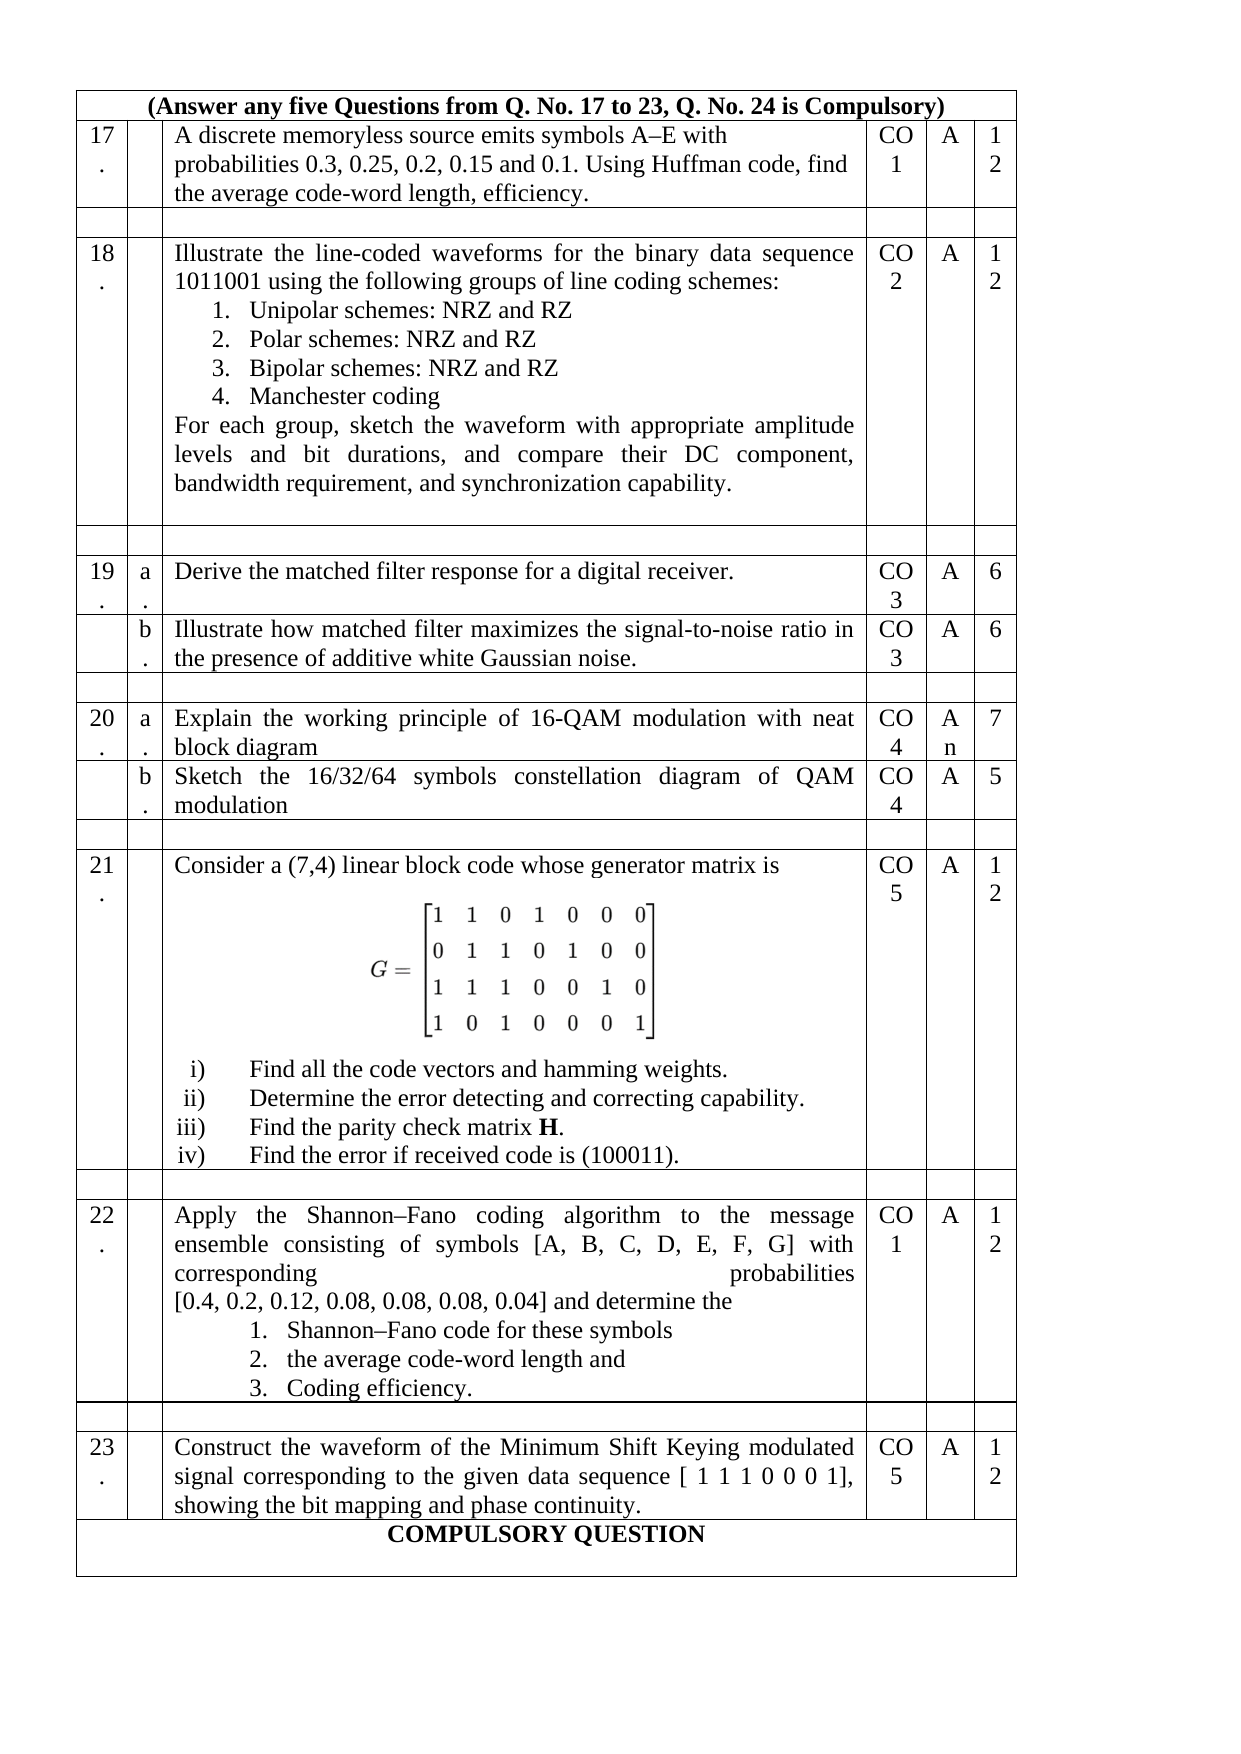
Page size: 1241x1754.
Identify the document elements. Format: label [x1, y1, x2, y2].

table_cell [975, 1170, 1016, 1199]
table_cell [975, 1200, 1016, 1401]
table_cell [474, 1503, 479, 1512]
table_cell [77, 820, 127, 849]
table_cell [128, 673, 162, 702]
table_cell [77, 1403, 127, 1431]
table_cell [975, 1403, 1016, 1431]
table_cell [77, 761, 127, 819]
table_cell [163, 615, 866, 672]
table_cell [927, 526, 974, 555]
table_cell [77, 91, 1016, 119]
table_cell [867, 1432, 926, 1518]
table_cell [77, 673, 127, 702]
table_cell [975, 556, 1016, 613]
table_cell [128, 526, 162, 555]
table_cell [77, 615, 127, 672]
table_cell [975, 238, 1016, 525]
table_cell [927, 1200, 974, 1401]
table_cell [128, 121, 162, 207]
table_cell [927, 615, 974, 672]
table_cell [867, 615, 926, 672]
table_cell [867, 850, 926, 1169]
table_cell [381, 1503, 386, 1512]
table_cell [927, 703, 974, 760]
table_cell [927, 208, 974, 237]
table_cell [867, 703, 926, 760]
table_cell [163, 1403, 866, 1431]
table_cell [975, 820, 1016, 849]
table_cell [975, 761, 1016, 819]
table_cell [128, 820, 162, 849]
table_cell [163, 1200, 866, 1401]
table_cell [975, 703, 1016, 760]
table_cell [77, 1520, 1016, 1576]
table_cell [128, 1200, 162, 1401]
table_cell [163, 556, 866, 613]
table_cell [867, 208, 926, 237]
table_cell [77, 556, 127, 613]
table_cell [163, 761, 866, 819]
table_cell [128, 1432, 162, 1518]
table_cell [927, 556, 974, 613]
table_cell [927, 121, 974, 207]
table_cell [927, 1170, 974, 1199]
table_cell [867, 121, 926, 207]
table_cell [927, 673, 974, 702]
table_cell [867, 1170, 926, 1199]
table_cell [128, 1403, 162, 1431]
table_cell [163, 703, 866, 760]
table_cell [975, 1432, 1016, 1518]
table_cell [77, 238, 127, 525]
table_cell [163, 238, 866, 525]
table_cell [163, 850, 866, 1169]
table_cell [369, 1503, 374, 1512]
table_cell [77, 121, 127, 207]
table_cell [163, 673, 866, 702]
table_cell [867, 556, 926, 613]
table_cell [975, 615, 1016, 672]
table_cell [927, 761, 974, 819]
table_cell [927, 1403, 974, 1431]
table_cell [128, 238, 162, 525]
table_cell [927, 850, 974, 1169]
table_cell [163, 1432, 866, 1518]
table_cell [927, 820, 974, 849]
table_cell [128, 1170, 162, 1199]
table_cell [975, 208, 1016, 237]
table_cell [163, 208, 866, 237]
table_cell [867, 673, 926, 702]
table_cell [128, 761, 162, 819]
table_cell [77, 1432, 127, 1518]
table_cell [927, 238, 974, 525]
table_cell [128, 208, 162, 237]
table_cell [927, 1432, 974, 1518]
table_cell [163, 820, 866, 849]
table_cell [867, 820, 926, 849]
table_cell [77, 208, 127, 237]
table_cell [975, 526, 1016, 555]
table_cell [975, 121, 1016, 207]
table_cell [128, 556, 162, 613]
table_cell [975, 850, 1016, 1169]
picture [356, 878, 673, 1055]
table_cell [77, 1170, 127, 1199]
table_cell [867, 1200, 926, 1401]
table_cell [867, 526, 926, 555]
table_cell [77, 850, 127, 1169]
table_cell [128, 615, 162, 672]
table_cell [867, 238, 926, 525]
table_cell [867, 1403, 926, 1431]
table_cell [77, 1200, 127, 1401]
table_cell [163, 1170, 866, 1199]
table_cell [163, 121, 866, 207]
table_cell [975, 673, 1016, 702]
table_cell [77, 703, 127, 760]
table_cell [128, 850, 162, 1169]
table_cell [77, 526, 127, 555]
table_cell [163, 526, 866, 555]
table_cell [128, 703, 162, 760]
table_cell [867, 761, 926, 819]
